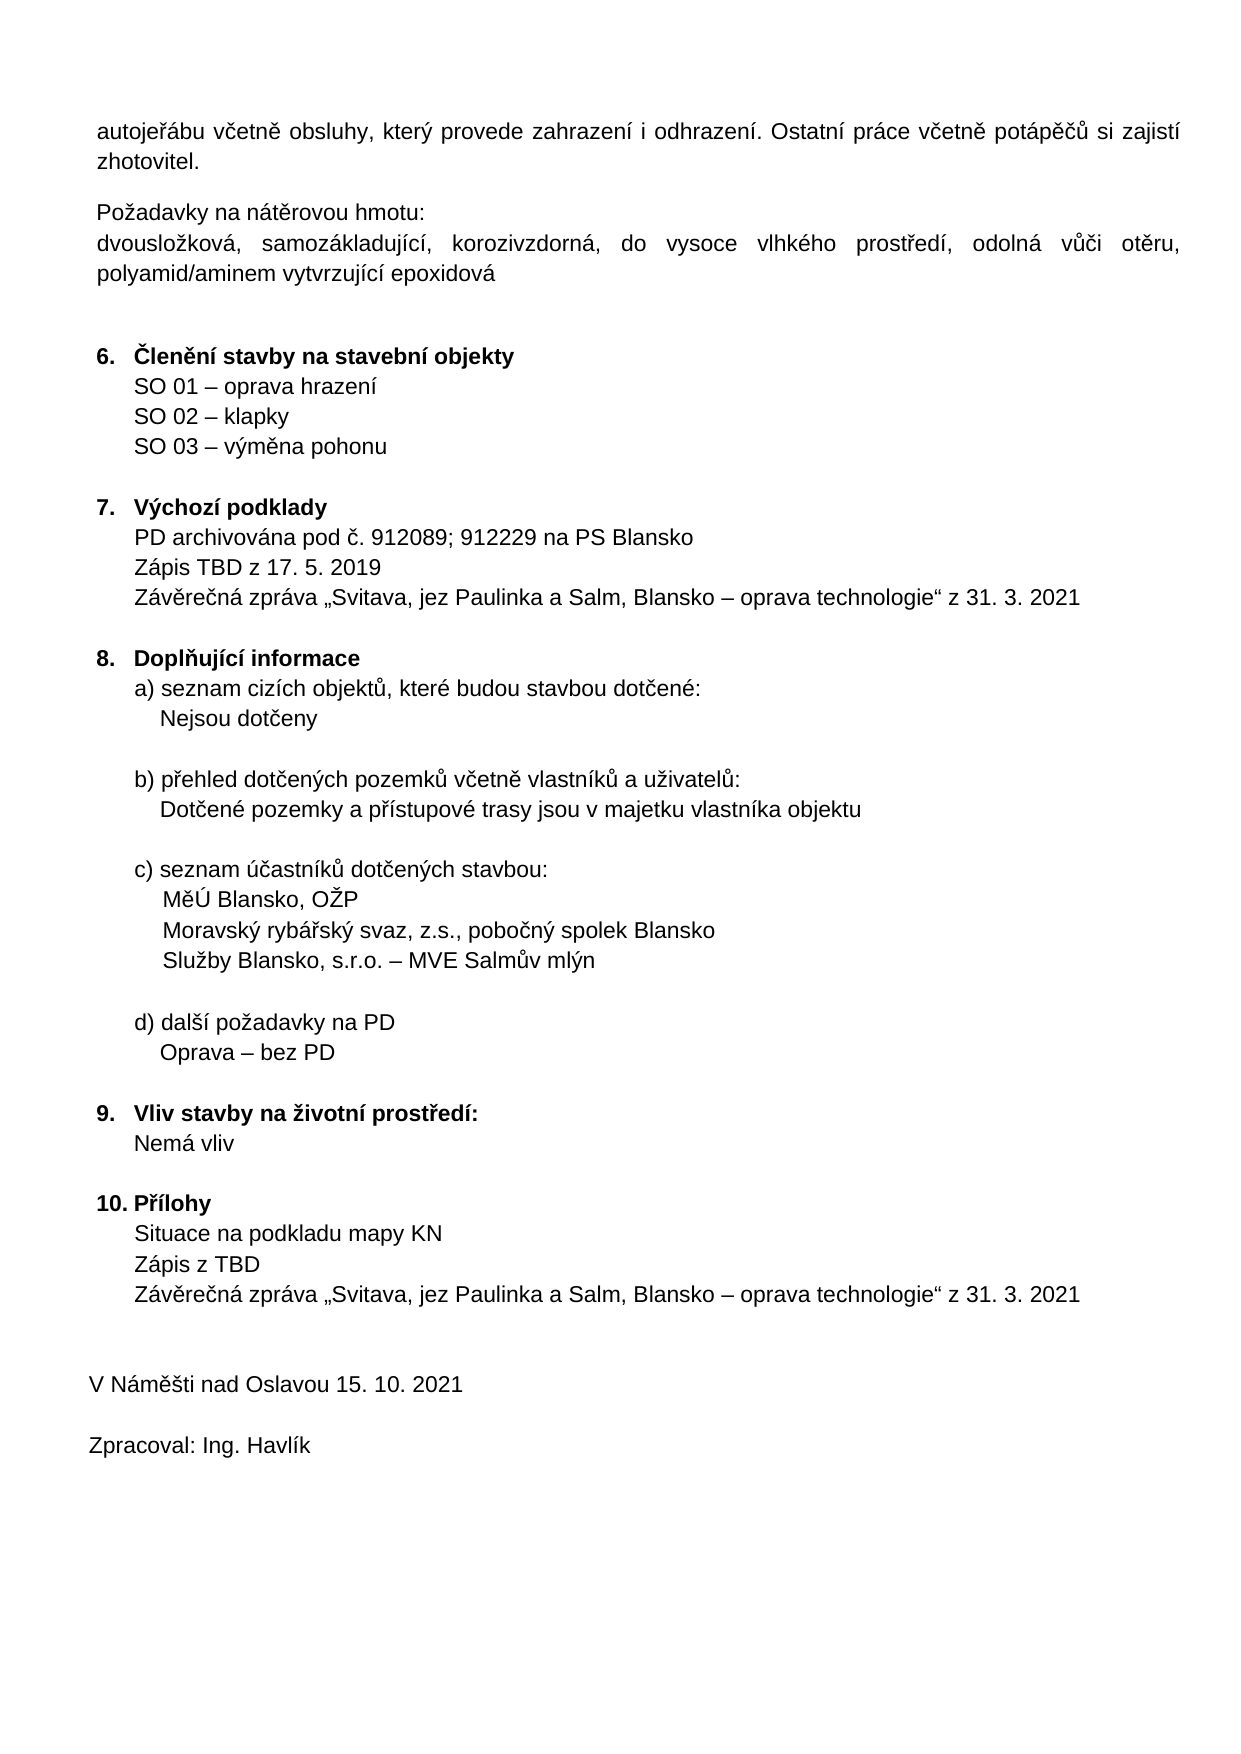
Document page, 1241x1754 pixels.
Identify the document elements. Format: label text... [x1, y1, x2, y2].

list SO 03 – výměna pohonu [133, 433, 1181, 460]
list Nemá vliv [133, 1130, 1181, 1156]
list Moravský rybářský svaz, z.s., pobočný spolek Blansko [162, 917, 1181, 943]
list Nejsou dotčeny [134, 705, 1181, 732]
text Požadavky na nátěrovou hmotu: [96, 199, 1181, 226]
list MěÚ Blansko, OŽP [162, 886, 1181, 913]
list V Náměšti nad Oslavou 15. 10. 2021 [89, 1371, 1181, 1398]
list Závěrečná zpráva „Svitava, jez Paulinka a Salm, Blansko – oprava technologie“ z 31. 3. 2021 [134, 1281, 1181, 1307]
list Oprava – bez PD [134, 1039, 1181, 1066]
list Přílohy [96, 1190, 1181, 1217]
text dvousložková, samozákladující, korozivzdorná, do vysoce vlhkého prostředí, odolná vůči otěru, polyamid/aminem vytvrzující epoxidová [97, 229, 1181, 286]
list c) seznam účastníků dotčených stavbou: [134, 856, 1181, 883]
list Zpracoval: Ing. Havlík [89, 1432, 1181, 1458]
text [97, 118, 1181, 175]
list Zápis TBD z 17. 5. 2019 [134, 554, 1181, 581]
list SO 02 – klapky [133, 403, 1181, 429]
list Členění stavby na stavební objekty [96, 343, 1181, 369]
list b) přehled dotčených pozemků včetně vlastníků a uživatelů: [134, 766, 1181, 792]
list Zápis z TBD [134, 1251, 1181, 1277]
list PD archivována pod č. 912089; 912229 na PS Blansko [134, 524, 1181, 550]
list Vliv stavby na životní prostředí: [96, 1099, 1181, 1126]
list Dotčené pozemky a přístupové trasy jsou v majetku vlastníka objektu [134, 796, 1181, 822]
list Výchozí podklady [96, 494, 1181, 520]
list Situace na podkladu mapy KN [134, 1220, 1181, 1247]
list SO 01 – oprava hrazení [133, 373, 1181, 399]
list d) další požadavky na PD [134, 1009, 1181, 1035]
list a) seznam cizích objektů, které budou stavbou dotčené: [134, 675, 1181, 701]
list Doplňující informace [96, 645, 1181, 671]
list Služby Blansko, s.r.o. – MVE Salmův mlýn [162, 947, 1181, 973]
list Závěrečná zpráva „Svitava, jez Paulinka a Salm, Blansko – oprava technologie“ z 31. 3. 2021 [134, 584, 1181, 611]
